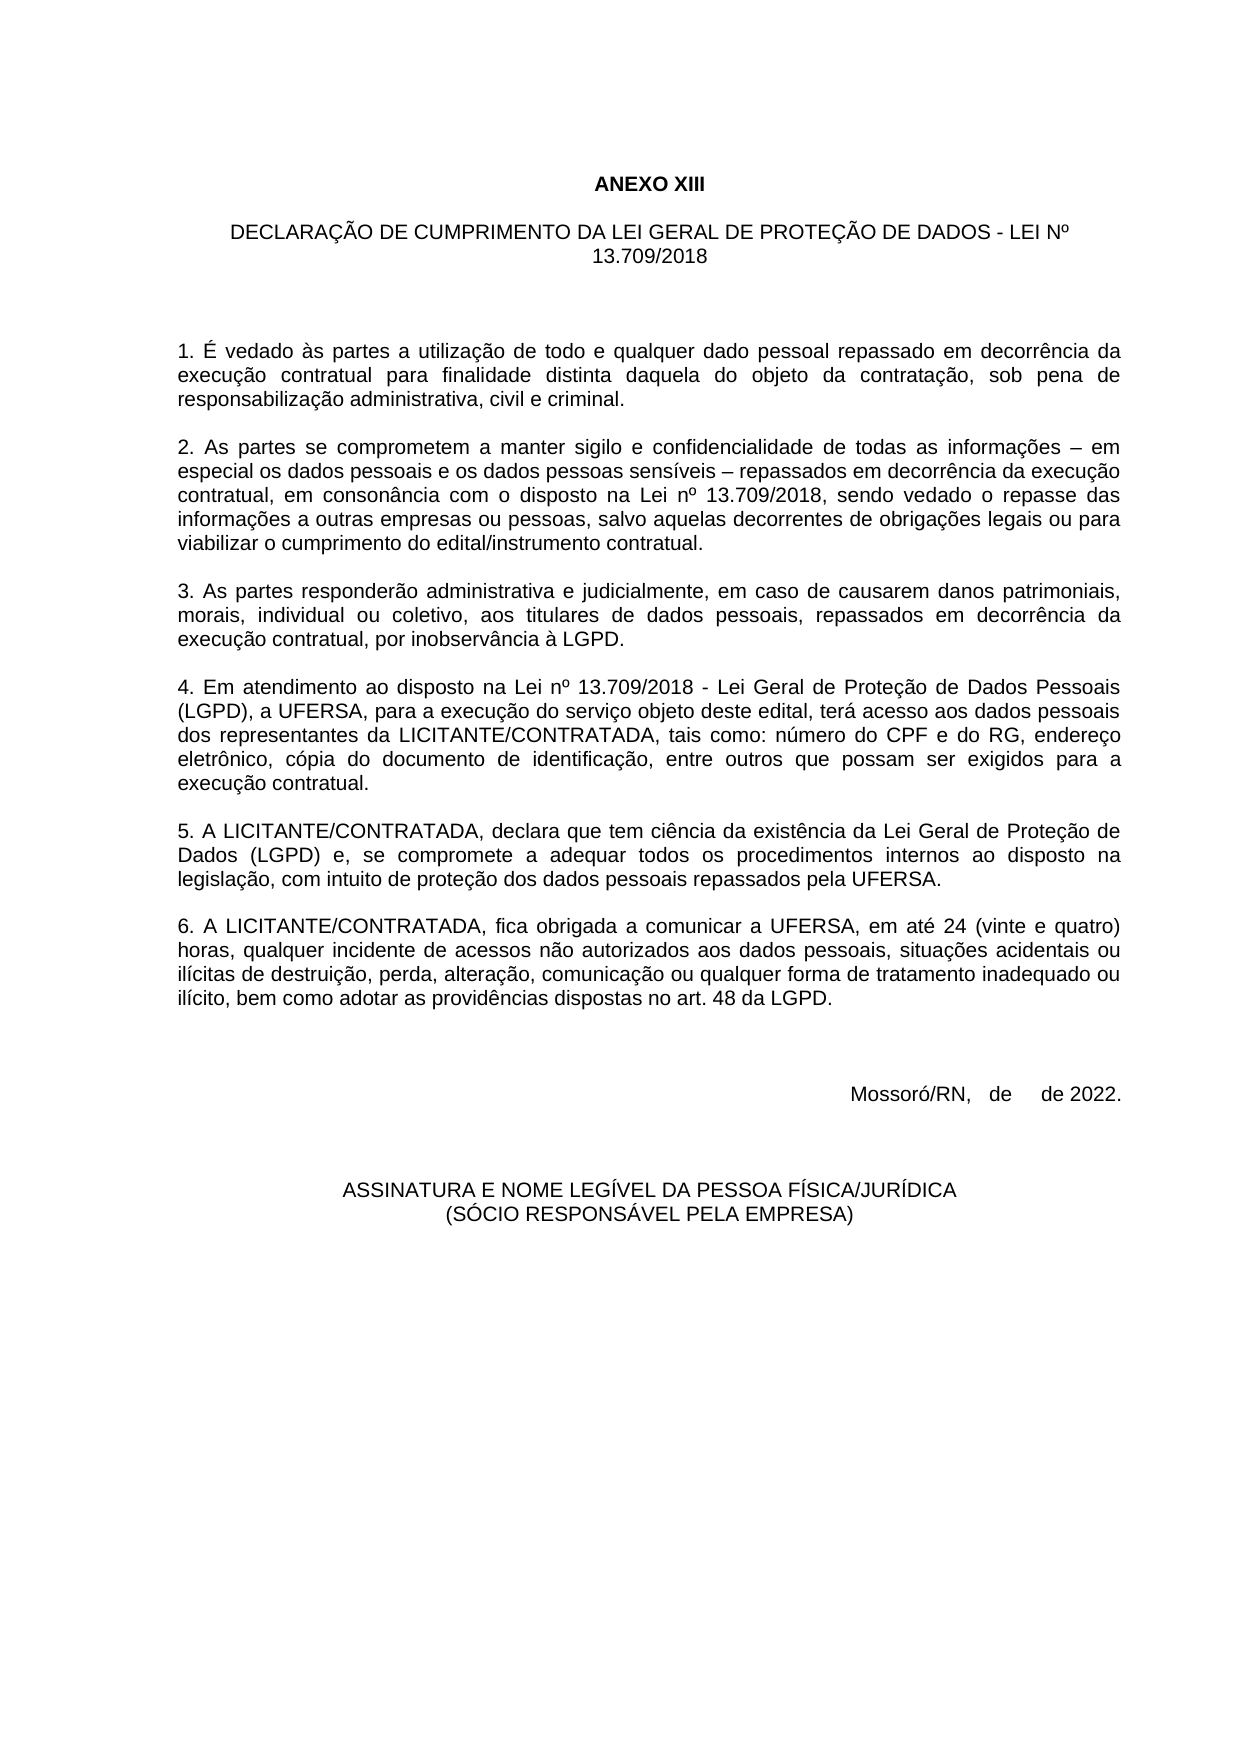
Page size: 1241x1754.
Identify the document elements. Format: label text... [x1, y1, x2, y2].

text 2. As partes se comprometem a manter sigilo e confidencialidade de todas as informações – em especial os dados pessoais e os dados pessoas sensíveis – repassados em decorrência da execução contratual, em consonância com o disposto na Lei nº 13.709/2018, sendo vedado o repasse das informações a outras empresas ou pessoas, salvo aquelas decorrentes de obrigações legais ou para viabilizar o cumprimento do edital/instrumento contratual. [177, 435, 1122, 555]
text ANEXO XIII [177, 172, 1122, 196]
text 1. É vedado às partes a utilização de todo e qualquer dado pessoal repassado em decorrência da execução contratual para finalidade distinta daquela do objeto da contratação, sob pena de responsabilização administrativa, civil e criminal. [177, 339, 1122, 411]
text Mossoró/RN, de de 2022. [177, 1082, 1122, 1106]
text 6. A LICITANTE/CONTRATADA, fica obrigada a comunicar a UFERSA, em até 24 (vinte e quatro) horas, qualquer incidente de acessos não autorizados aos dados pessoais, situações acidentais ou ilícitas de destruição, perda, alteração, comunicação ou qualquer forma de tratamento inadequado ou ilícito, bem como adotar as providências dispostas no art. 48 da LGPD. [177, 914, 1122, 1010]
text DECLARAÇÃO DE CUMPRIMENTO DA LEI GERAL DE PROTEÇÃO DE DADOS - LEI Nº 13.709/2018 [177, 219, 1122, 267]
text (SÓCIO RESPONSÁVEL PELA EMPRESA) [177, 1202, 1122, 1226]
text 4. Em atendimento ao disposto na Lei nº 13.709/2018 - Lei Geral de Proteção de Dados Pessoais (LGPD), a UFERSA, para a execução do serviço objeto deste edital, terá acesso aos dados pessoais dos representantes da LICITANTE/CONTRATADA, tais como: número do CPF e do RG, endereço eletrônico, cópia do documento de identificação, entre outros que possam ser exigidos para a execução contratual. [177, 675, 1122, 794]
text ASSINATURA E NOME LEGÍVEL DA PESSOA FÍSICA/JURÍDICA [177, 1178, 1122, 1202]
text 5. A LICITANTE/CONTRATADA, declara que tem ciência da existência da Lei Geral de Proteção de Dados (LGPD) e, se compromete a adequar todos os procedimentos internos ao disposto na legislação, com intuito de proteção dos dados pessoais repassados pela UFERSA. [177, 818, 1122, 890]
text 3. As partes responderão administrativa e judicialmente, em caso de causarem danos patrimoniais, morais, individual ou coletivo, aos titulares de dados pessoais, repassados em decorrência da execução contratual, por inobservância à LGPD. [177, 579, 1122, 651]
